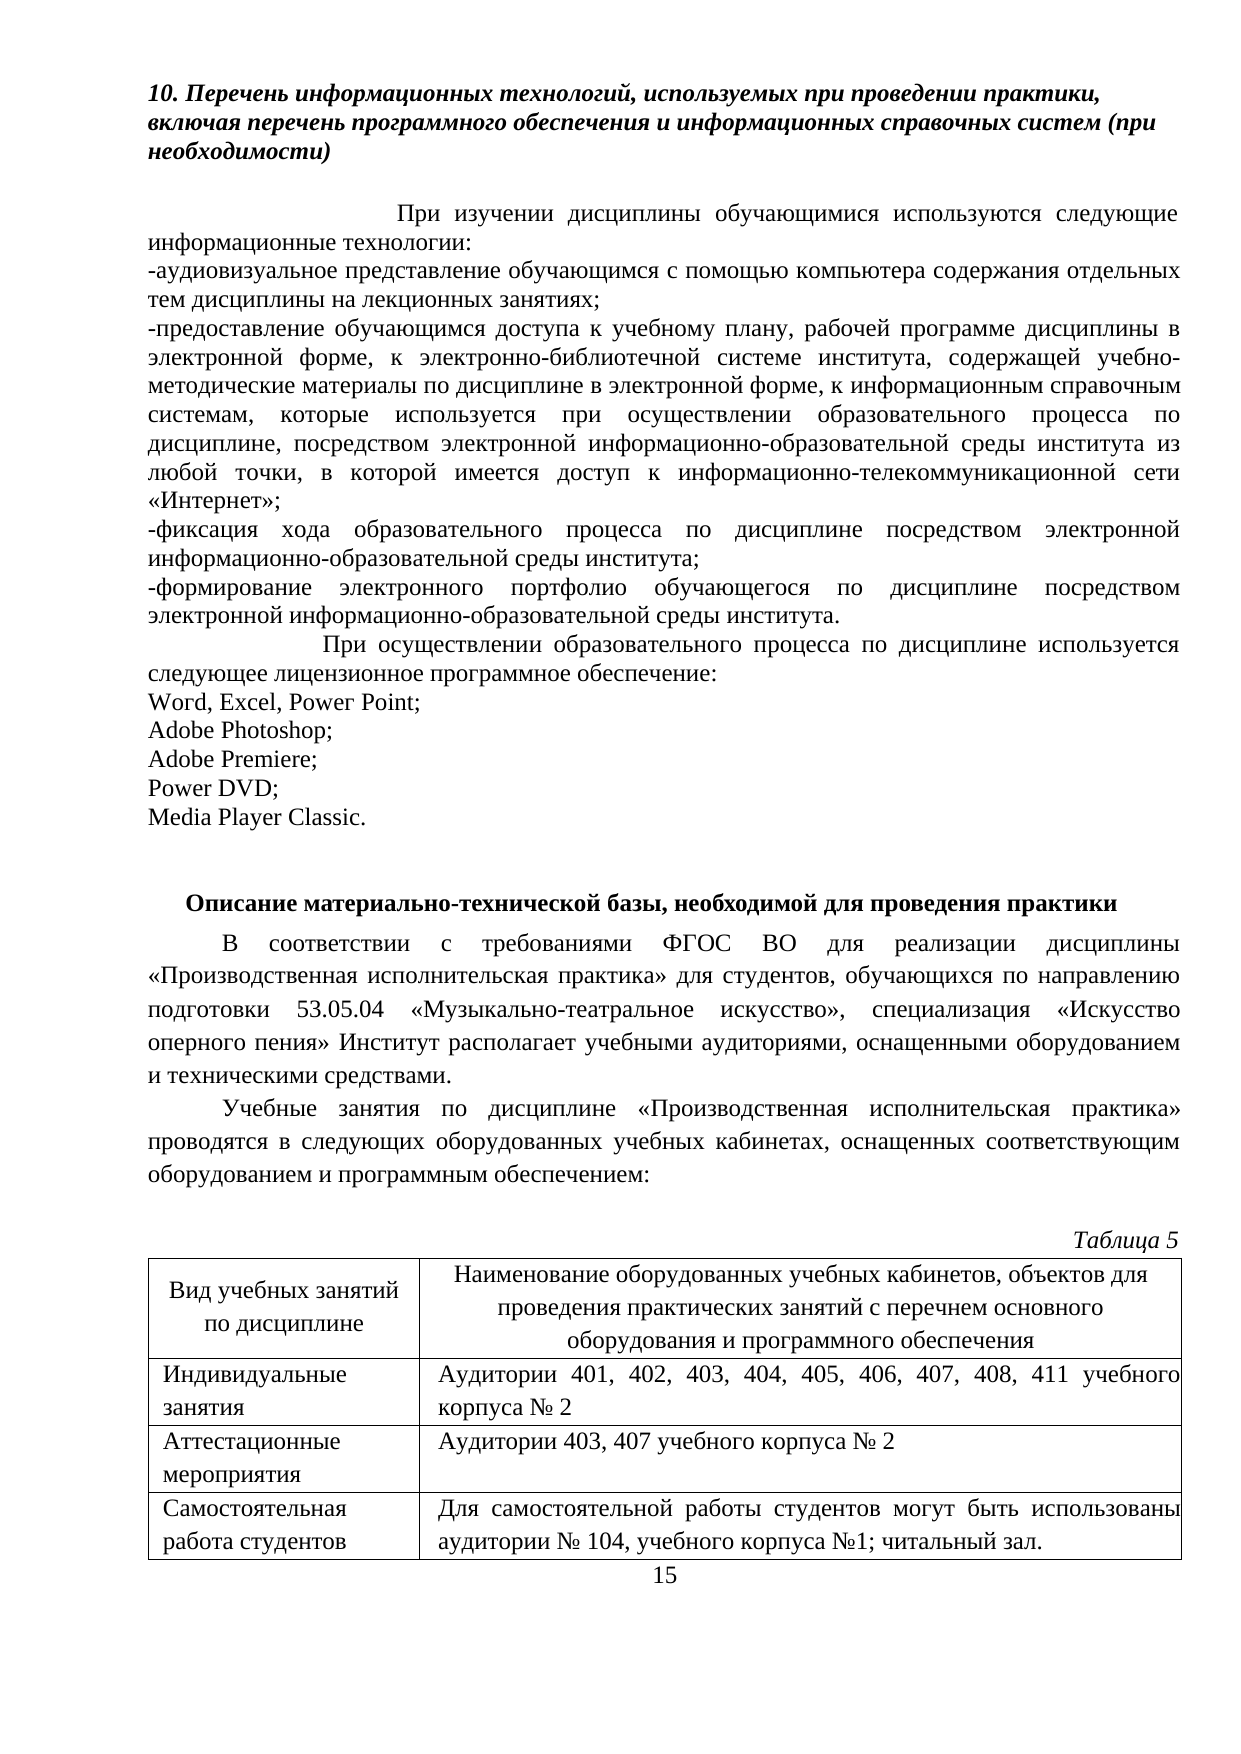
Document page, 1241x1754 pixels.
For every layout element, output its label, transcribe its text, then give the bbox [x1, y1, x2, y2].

text -предоставление обучающимся доступа к учебному плану, рабочей программе дисциплины в электронной форме, к электронно-библиотечной системе института, содержащей учебно-методические материалы по дисциплине в электронной форме, к информационным справочным системам, которые используется при осуществлении образовательного процесса по дисциплине, посредством электронной информационно-образовательной среды института из любой точки, в которой имеется доступ к информационно-телекоммуникационной сети «Интернет»; [148, 313, 1181, 514]
table_header Наименование оборудованных учебных кабинетов, объектов для проведения практических занятий с перечнем основного оборудования и программного обеспечения [420, 1259, 1181, 1358]
text Media Player Classic. [148, 802, 1181, 830]
table_cell Аттестационные мероприятия [149, 1426, 419, 1492]
text Учебные занятия по дисциплине «Производственная исполнительская практика» проводятся в следующих оборудованных учебных кабинетах, оснащенных соответствующим оборудованием и программным обеспечением: [148, 1093, 1181, 1187]
text Описание материально-технической базы, необходимой для проведения практики [185, 888, 1181, 917]
table_cell Аудитории 401, 402, 403, 404, 405, 406, 407, 408, 411 учебного корпуса № 2 [420, 1359, 1181, 1425]
text -фиксация хода образовательного процесса по дисциплине посредством электронной информационно-образовательной среды института; [148, 514, 1181, 572]
text В соответствии с требованиями ФГОС ВО для реализации дисциплины «Производственная исполнительская практика» для студентов, обучающихся по направлению подготовки 53.05.04 «Музыкально-театральное искусство», специализация «Искусство оперного пения» Институт располагает учебными аудиториями, оснащенными оборудованием и техническими средствами. [148, 928, 1181, 1088]
text Adobe Premiere; [148, 744, 1181, 773]
table_header Вид учебных занятий по дисциплине [149, 1259, 419, 1358]
text Adobe Photoshop; [148, 715, 1181, 744]
text При изучении дисциплины обучающимися используются следующие информационные технологии: [148, 198, 1181, 255]
table_cell Для самостоятельной работы студентов могут быть использованы аудитории № 104, учебного корпуса №1; читальный зал. [420, 1493, 1181, 1559]
table_cell Самостоятельная работа студентов [149, 1493, 419, 1559]
text Таблица 5 [148, 1225, 1181, 1253]
text Wогd, Ехсеl, Powег Роint; [148, 687, 1181, 715]
text -формирование электронного портфолио обучающегося по дисциплине посредством электронной информационно-образовательной среды института. [148, 572, 1181, 629]
table_cell Индивидуальные занятия [149, 1359, 419, 1425]
text Power DVD; [148, 773, 1181, 802]
subtitle 10. Перечень информационных технологий, используемых при проведении практики, включая перечень программного обеспечения и информационных справочных систем (при необходимости) [148, 78, 1181, 165]
text -аудиовизуальное представление обучающимся с помощью компьютера содержания отдельных тем дисциплины на лекционных занятиях; [148, 255, 1181, 313]
text При осуществлении образовательного процесса по дисциплине используется следующее лицензионное программное обеспечение: [148, 629, 1181, 687]
table_cell Аудитории 403, 407 учебного корпуса № 2 [420, 1426, 1181, 1492]
